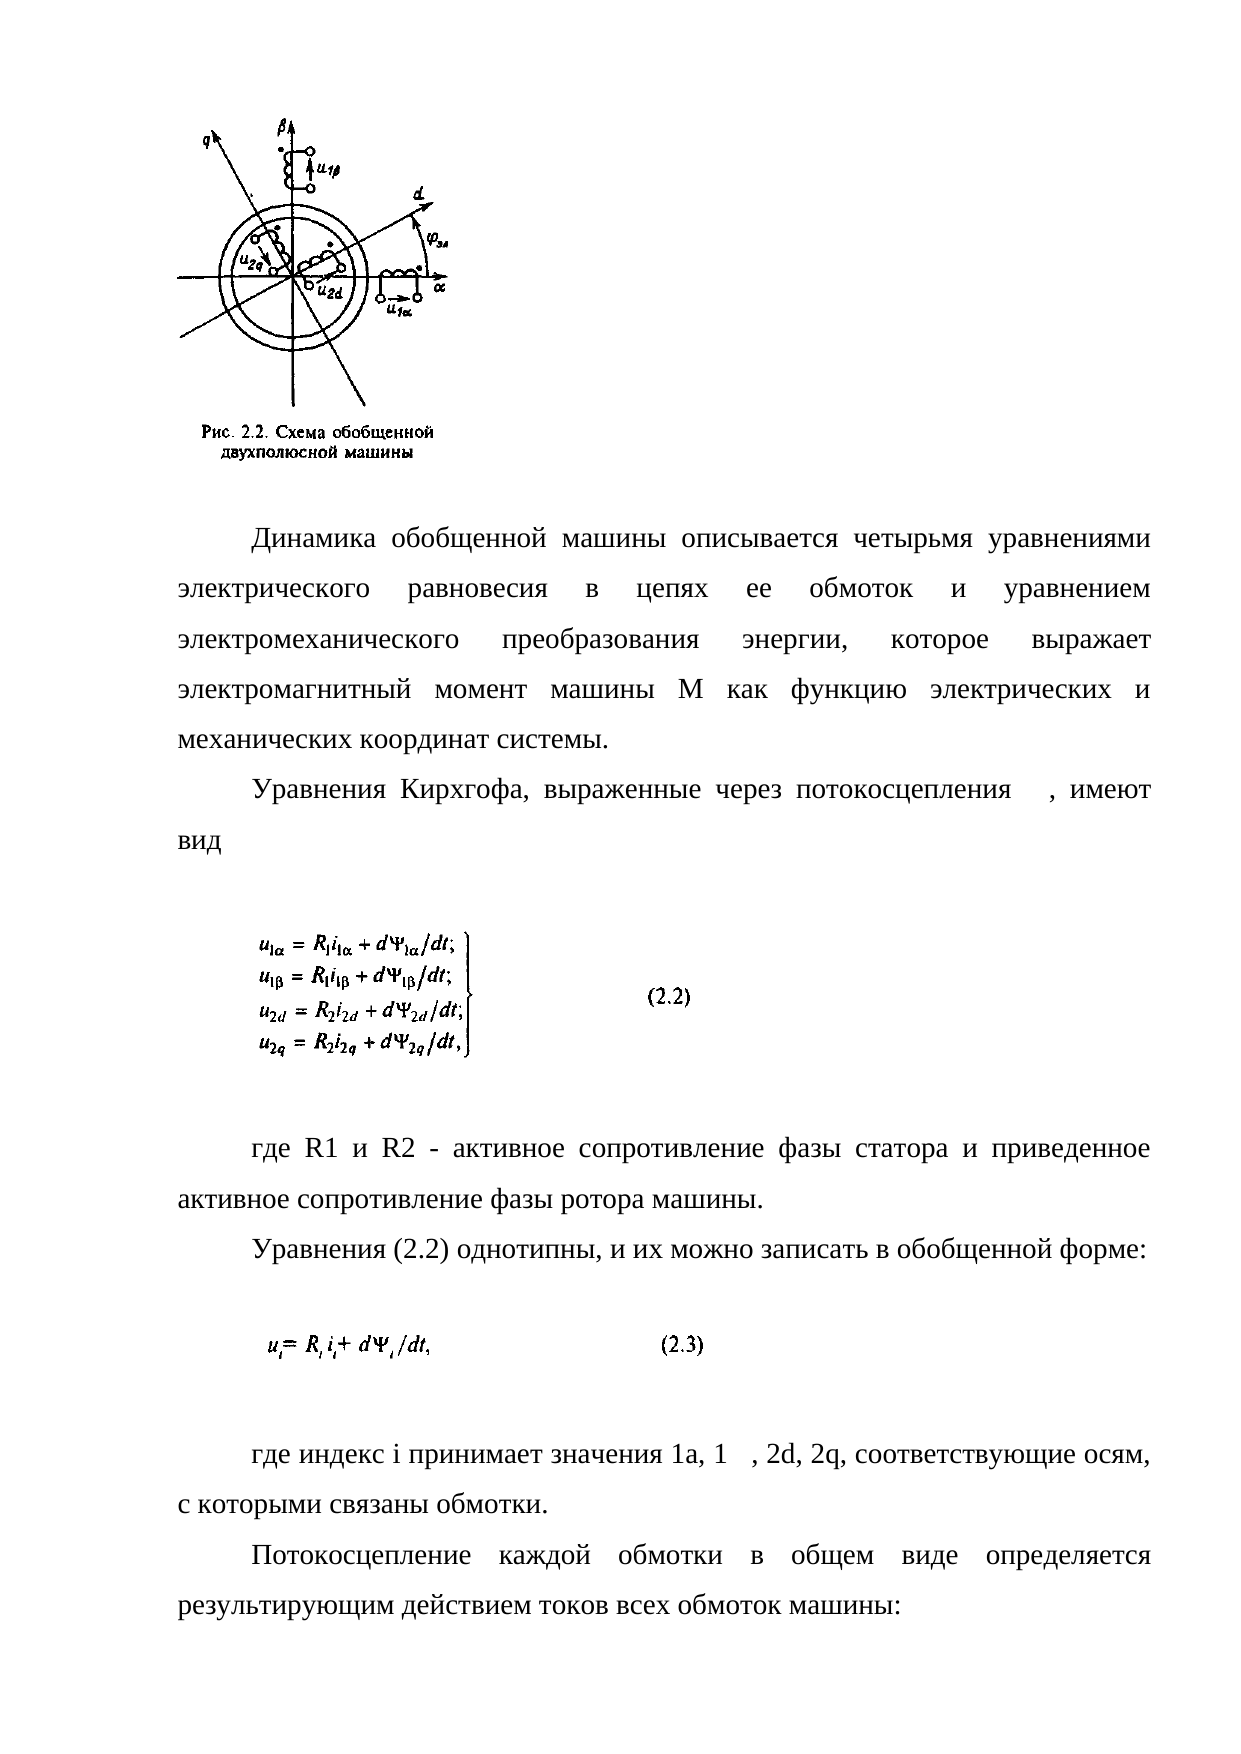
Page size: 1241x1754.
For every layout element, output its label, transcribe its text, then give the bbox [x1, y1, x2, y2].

picture [251, 922, 697, 1064]
text Уравнения (2.2) однотипны, и их можно записать в обобщенной форме: [177, 1231, 1152, 1264]
text Динамика обобщенной машины описывается четырьмя уравнениями электрического равновесия в цепях ее обмоток и уравнением электромеханического преобразования энергии, которое выражает электромагнитный момент машины М как функцию электрических и механических координат системы. [177, 520, 1152, 755]
picture [251, 1331, 708, 1370]
text где индекс i принимает значения 1а, 1, 2d, 2q, соответствующие осям, с которыми связаны обмотки. [177, 1436, 1152, 1520]
text Потокосцепление каждой обмотки в общем виде определяется результирующим действием токов всех обмоток машины: [177, 1537, 1152, 1621]
picture [177, 118, 448, 470]
text Уравнения Кирхгофа, выраженные через потокосцепления , имеют вид [177, 772, 1152, 856]
text где R1 и R2 - активное сопротивление фазы статора и приведенное активное сопротивление фазы ротора машины. [177, 1130, 1152, 1214]
